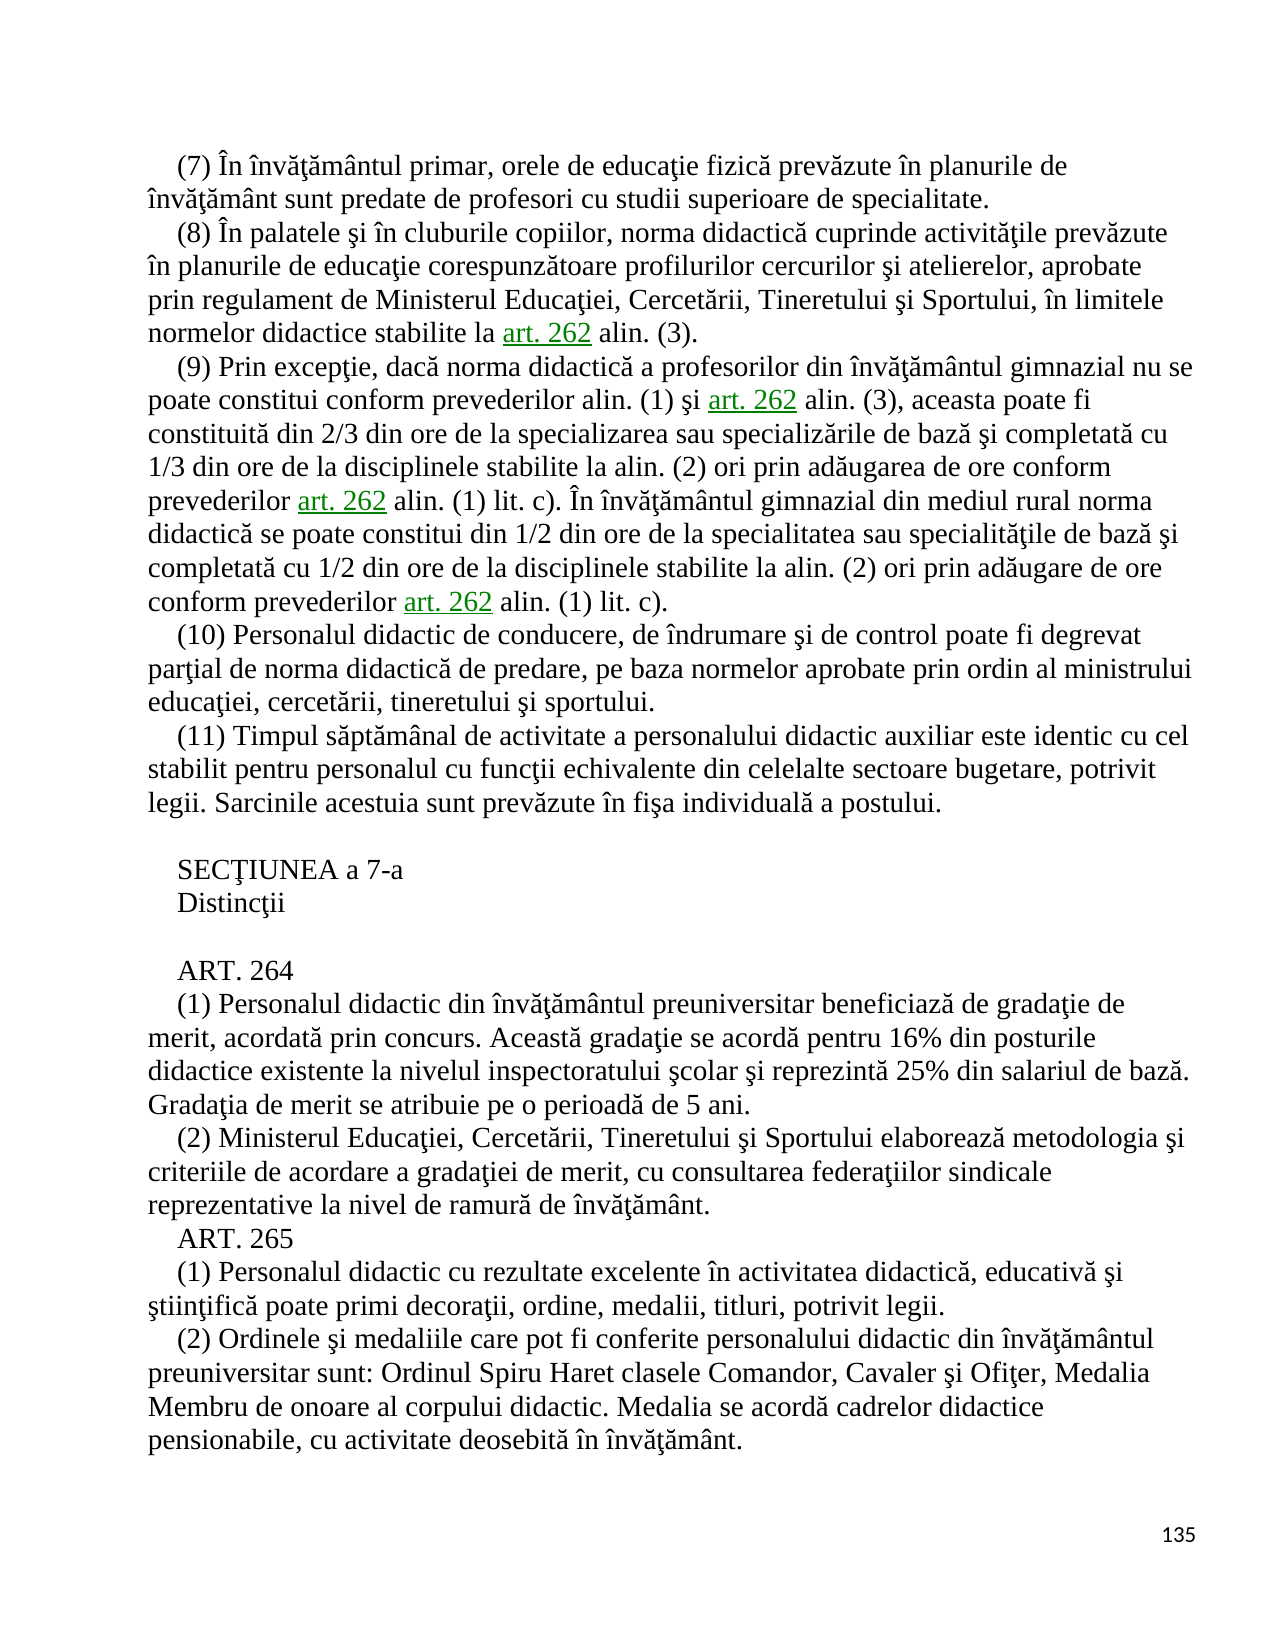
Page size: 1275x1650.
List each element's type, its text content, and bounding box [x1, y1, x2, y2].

text (11) Timpul săptămânal de activitate a personalului didactic auxiliar este identic cu cel stabilit pentru personalul cu funcţii echivalente din celelalte sectoare bugetare, potrivit legii. Sarcinile acestuia sunt prevăzute în fişa individuală a postului. [148, 718, 1196, 818]
text SECŢIUNEA a 7-a [148, 852, 1196, 886]
text (1) Personalul didactic cu rezultate excelente în activitatea didactică, educativă şi ştiinţifică poate primi decoraţii, ordine, medalii, titluri, potrivit legii. [148, 1254, 1196, 1322]
text (2) Ordinele şi medaliile care pot fi conferite personalului didactic din învăţământul preuniversitar sunt: Ordinul Spiru Haret clasele Comandor, Cavaler şi Ofiţer, Medalia Membru de onoare al corpului didactic. Medalia se acordă cadrelor didactice pensionabile, cu activitate deosebită în învăţământ. [148, 1322, 1196, 1456]
text Distincţii [148, 886, 1196, 919]
text (1) Personalul didactic din învăţământul preuniversitar beneficiază de gradaţie de merit, acordată prin concurs. Această gradaţie se acordă pentru 16% din posturile didactice existente la nivelul inspectoratului şcolar şi reprezintă 25% din salariul de bază. Gradaţia de merit se atribuie pe o perioadă de 5 ani. [148, 986, 1196, 1120]
text (8) În palatele şi în cluburile copiilor, norma didactică cuprinde activităţile prevăzute în planurile de educaţie corespunzătoare profilurilor cercurilor şi atelierelor, aprobate prin regulament de Ministerul Educaţiei, Cercetării, Tineretului şi Sportului, în limitele normelor didactice stabilite la art. 262 alin. (3). [148, 215, 1196, 349]
text ART. 265 [148, 1221, 1196, 1254]
text ART. 264 [148, 953, 1196, 986]
text (2) Ministerul Educaţiei, Cercetării, Tineretului şi Sportului elaborează metodologia şi criteriile de acordare a gradaţiei de merit, cu consultarea federaţiilor sindicale reprezentative la nivel de ramură de învăţământ. [148, 1120, 1196, 1221]
text (10) Personalul didactic de conducere, de îndrumare şi de control poate fi degrevat parţial de norma didactică de predare, pe baza normelor aprobate prin ordin al ministrului educaţiei, cercetării, tineretului şi sportului. [148, 617, 1196, 718]
text (9) Prin excepţie, dacă norma didactică a profesorilor din învăţământul gimnazial nu se poate constitui conform prevederilor alin. (1) şi art. 262 alin. (3), aceasta poate fi constituită din 2/3 din ore de la specializarea sau specializările de bază şi completată cu 1/3 din ore de la disciplinele stabilite la alin. (2) ori prin adăugarea de ore conform prevederilor art. 262 alin. (1) lit. c). În învăţământul gimnazial din mediul rural norma didactică se poate constitui din 1/2 din ore de la specialitatea sau specialităţile de bază şi completată cu 1/2 din ore de la disciplinele stabilite la alin. (2) ori prin adăugare de ore conform prevederilor art. 262 alin. (1) lit. c). [148, 349, 1196, 617]
text (7) În învăţământul primar, orele de educaţie fizică prevăzute în planurile de învăţământ sunt predate de profesori cu studii superioare de specialitate. [148, 148, 1196, 215]
